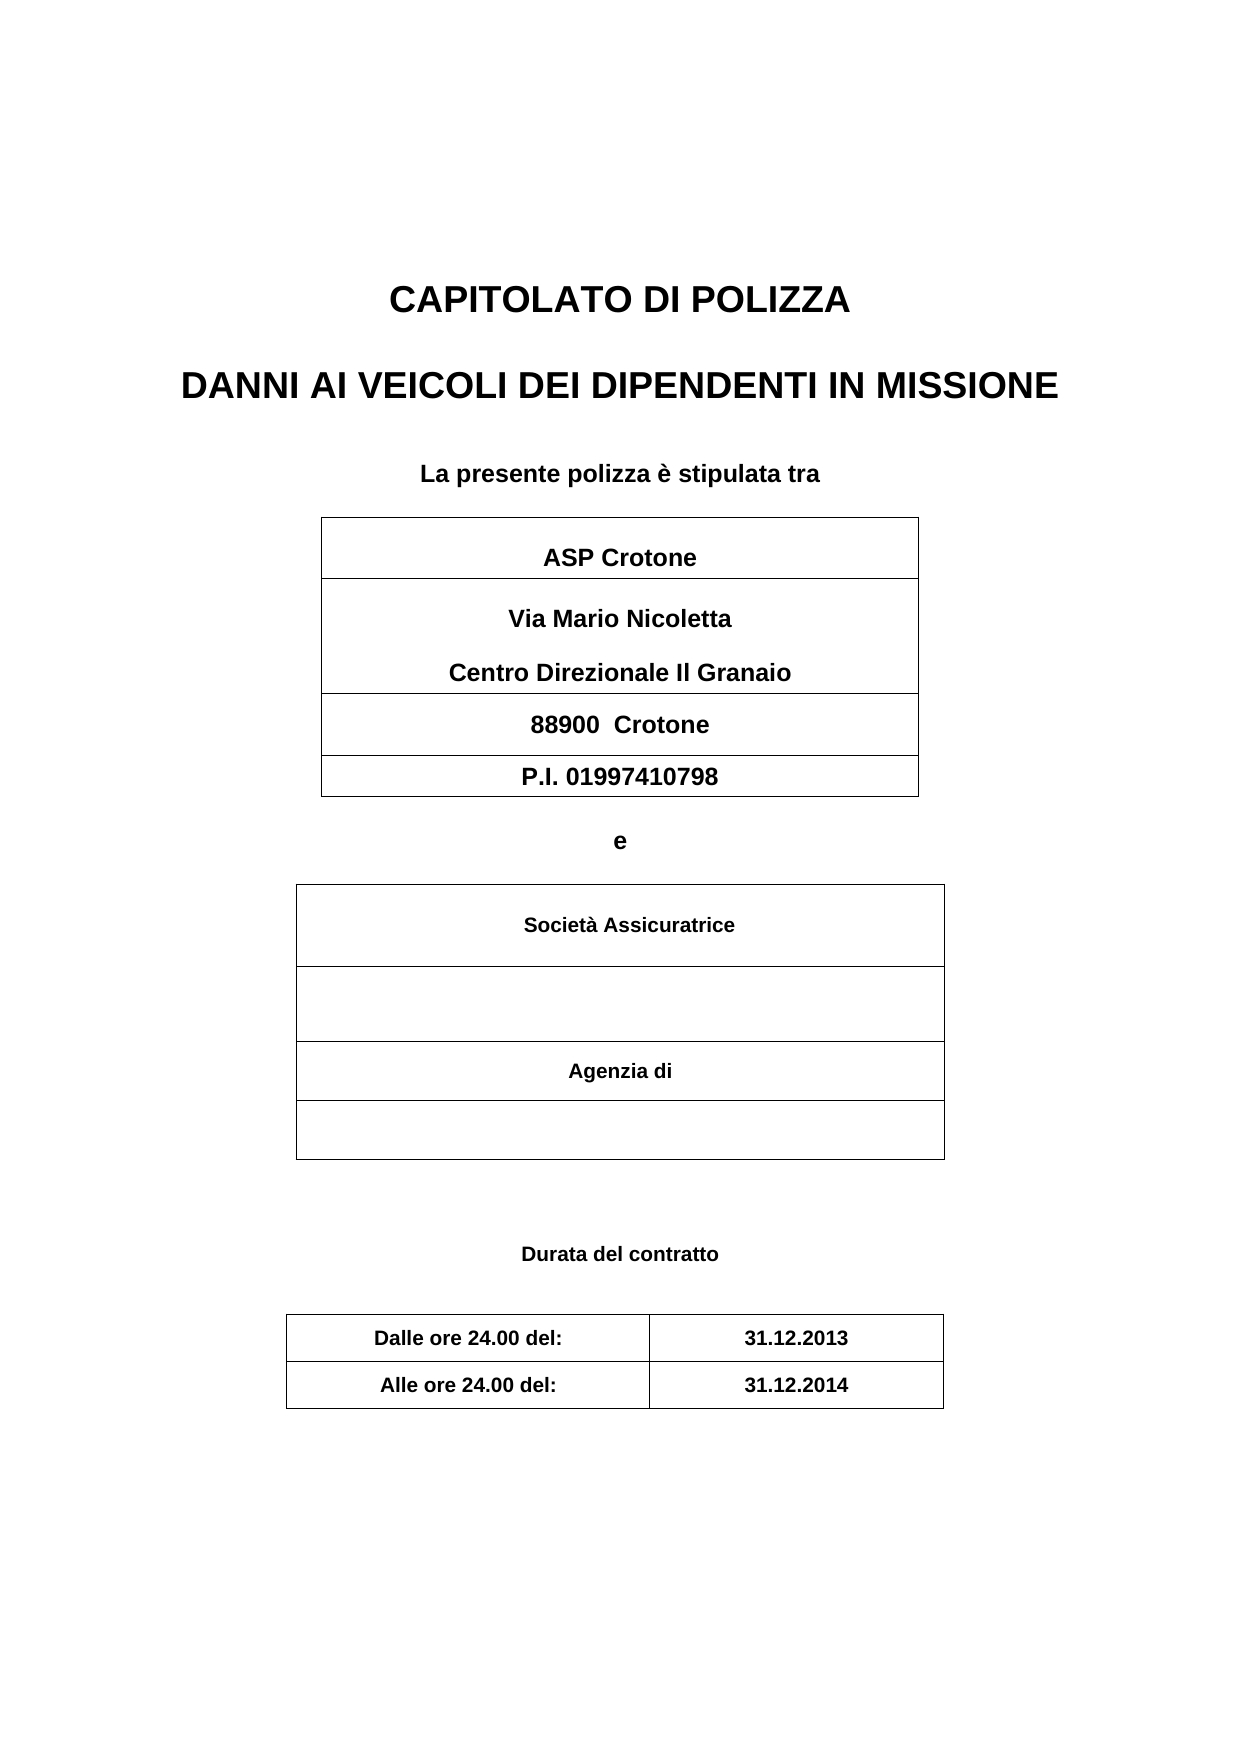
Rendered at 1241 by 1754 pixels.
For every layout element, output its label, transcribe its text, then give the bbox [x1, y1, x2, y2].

table_header ASP Crotone [322, 518, 918, 578]
text Durata del contratto [118, 1242, 1122, 1266]
text e [118, 826, 1122, 855]
table_cell Via Mario Nicoletta Centro Direzionale Il Granaio [322, 579, 918, 692]
text La presente polizza è stipulata tra [118, 459, 1122, 488]
table_cell [297, 1101, 944, 1159]
table_header Dalle ore 24.00 del: [287, 1315, 649, 1361]
table_cell P.I. 01997410798 [322, 756, 918, 796]
table_cell [297, 967, 944, 1041]
table_cell 88900 Crotone [322, 694, 918, 755]
table_header 31.12.2013 [650, 1315, 943, 1361]
text DANNI AI VEICOLI DEI DIPENDENTI IN MISSIONE [118, 363, 1122, 406]
table_cell Agenzia di [297, 1042, 944, 1100]
table_header Società Assicuratrice [297, 885, 944, 966]
text CAPITOLATO DI POLIZZA [118, 277, 1122, 320]
table_cell 31.12.2014 [650, 1362, 943, 1408]
table_cell Alle ore 24.00 del: [287, 1362, 649, 1408]
